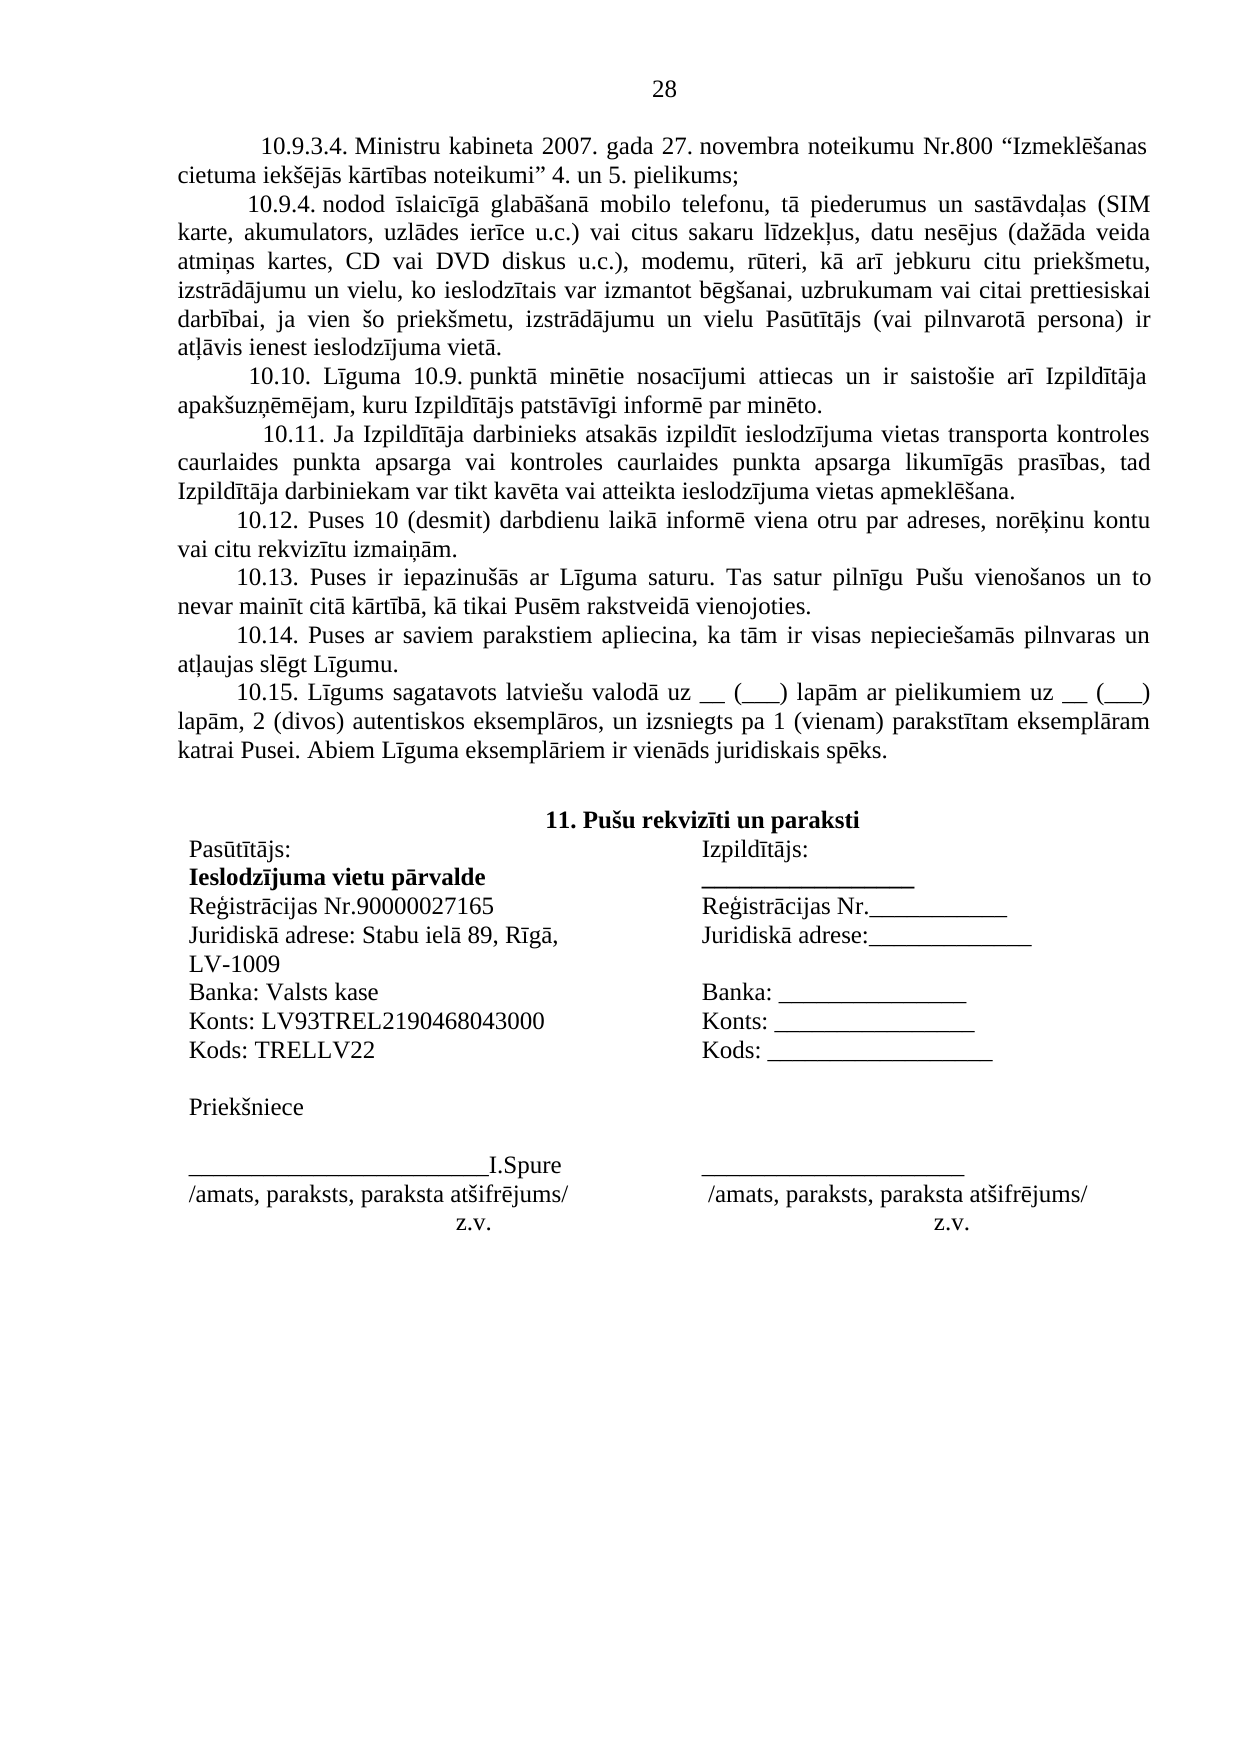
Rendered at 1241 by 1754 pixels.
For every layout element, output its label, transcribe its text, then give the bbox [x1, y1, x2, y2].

table_cell Banka: Valsts kase Konts: LV93TREL2190468043000 [177, 978, 690, 1035]
table_cell _____________________ /amats, paraksts, paraksta atšifrējums/ [690, 1093, 1133, 1207]
text 11. Pušu rekvizīti un paraksti [177, 805, 1153, 834]
table_cell Kods: __________________ [690, 1035, 1133, 1092]
table_header Pasūtītājs: [177, 834, 690, 862]
table_cell Banka: _______________ Konts: ________________ [690, 978, 1133, 1035]
text 10.9.3.4. Ministru kabineta 2007. gada 27. novembra noteikumu Nr.800 “Izmeklēšanas cietuma iekšējās kārtības noteikumi” 4. un 5. pielikums; [177, 131, 1147, 189]
text 10.14. Puses ar saviem parakstiem apliecina, ka tām ir visas nepieciešamās pilnvaras un atļaujas slēgt Līgumu. [177, 620, 1152, 677]
text 10.10. Līguma 10.9. punktā minētie nosacījumi attiecas un ir saistošie arī Izpildītāja apakšuzņēmējam, kuru Izpildītājs patstāvīgi informē par minēto. [177, 361, 1147, 419]
table_cell Kods: TRELLV22 [177, 1035, 690, 1092]
table_cell Reģistrācijas Nr.90000027165 Juridiskā adrese: Stabu ielā 89, Rīgā, LV-1009 [177, 891, 690, 977]
text 10.11. Ja Izpildītāja darbinieks atsakās izpildīt ieslodzījuma vietas transporta kontroles caurlaides punkta apsarga vai kontroles caurlaides punkta apsarga likumīgās prasības, tad Izpildītāja darbiniekam var tikt kavēta vai atteikta ieslodzījuma vietas apmeklēšana. [177, 419, 1152, 505]
table_cell _________________ [690, 863, 1133, 891]
table_cell z.v. [177, 1208, 690, 1242]
text 10.15. sagatavots latviešu valodā uz __ (___) lapām ar pielikumiem uz __ (___) lapām, 2 (divos) autentiskos eksemplāros, un izsniegts pa 1 (vienam) parakstītam eksemplāram katrai Pusei. Abiem Līguma eksemplāriem ir vienāds juridiskais spēks. [177, 677, 1152, 764]
table_header Izpildītājs: [690, 834, 1133, 862]
table_cell Priekšniece ________________________I.Spure /amats, paraksts, paraksta atšifrējums/ [177, 1093, 690, 1207]
table_cell Reģistrācijas Nr.___________ Juridiskā adrese:_____________ [690, 891, 1133, 977]
text 10.12. Puses 10 (desmit) darbdienu laikā informē viena otru par adreses, norēķinu kontu vai citu rekvizītu izmaiņām. [177, 505, 1152, 562]
text 10.9.4. nodod īslaicīgā glabāšanā mobilo telefonu, tā piederumus un sastāvdaļas (SIM karte, akumulators, uzlādes ierīce u.c.) vai citus sakaru līdzekļus, datu nesējus (dažāda veida atmiņas kartes, CD vai DVD diskus u.c.), modemu, rūteri, kā arī jebkuru citu priekšmetu, izstrādājumu un vielu, ko ieslodzītais var izmantot bēgšanai, uzbrukumam vai citai prettiesiskai darbībai, ja vien šo priekšmetu, izstrādājumu un vielu Pasūtītājs (vai pilnvarotā persona) ir atļāvis ienest ieslodzījuma vietā. [177, 189, 1152, 361]
table_cell Ieslodzījuma vietu pārvalde [177, 863, 690, 891]
table_cell z.v. [690, 1208, 1133, 1242]
text 10.13. Puses ir iepazinušās ar Līguma saturu. Tas satur pilnīgu Pušu vienošanos un to nevar mainīt citā kārtībā, kā tikai Pusēm rakstveidā vienojoties. [177, 562, 1152, 620]
